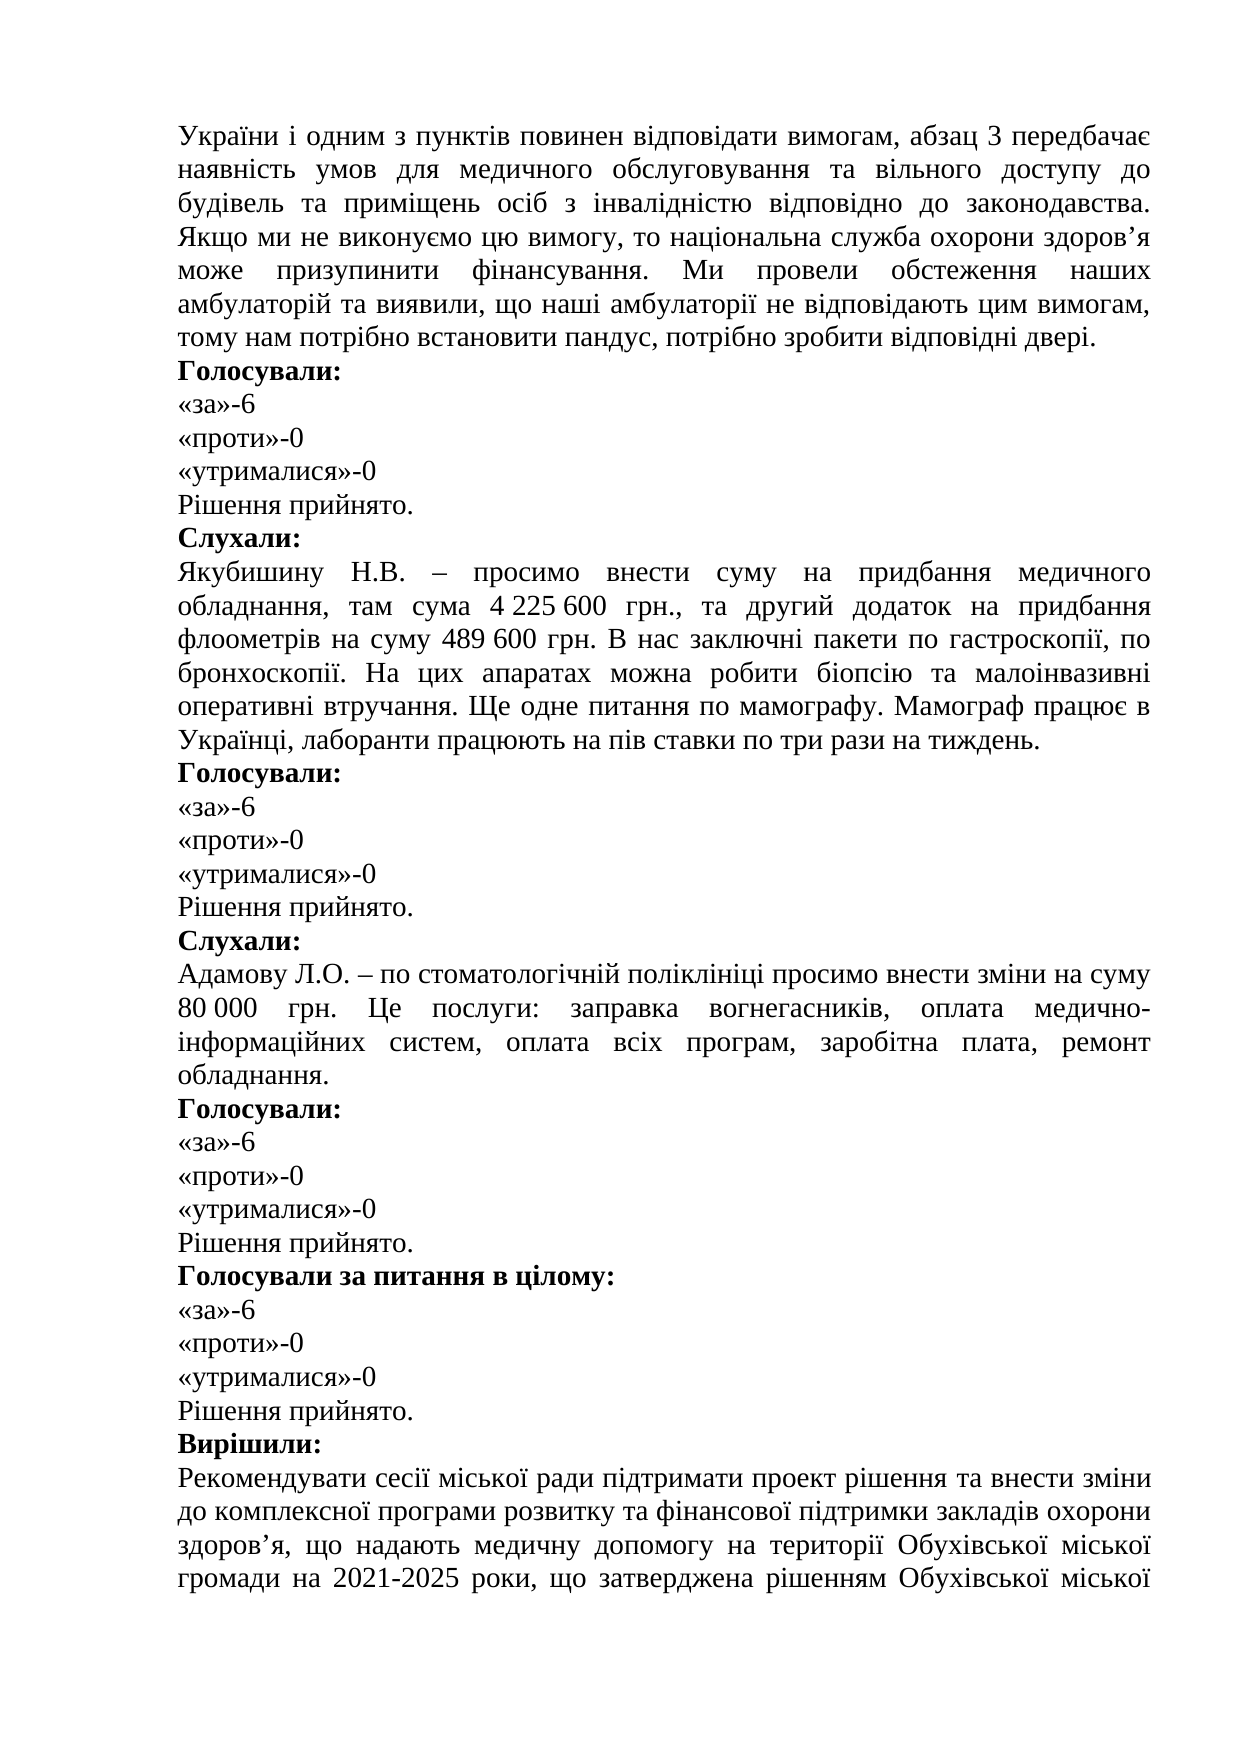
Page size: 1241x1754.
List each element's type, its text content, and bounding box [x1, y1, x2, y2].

text «проти»-0 [177, 420, 1152, 453]
text Рішення прийнято. [177, 487, 1152, 521]
text Рішення прийнято. [177, 889, 1152, 923]
text «за»-6 [177, 789, 1152, 822]
text «за»-6 [177, 386, 1152, 420]
text «утрималися»-0 [177, 1191, 1152, 1225]
text Голосували: [177, 755, 1152, 789]
text «утрималися»-0 [177, 856, 1152, 889]
text Голосували: [177, 1091, 1152, 1124]
text Адамову Л.О. – по стоматологічній поліклініці просимо внести зміни на суму 80 000 грн. Це послуги: заправка вогнегасників, оплата медично-інформаційних систем, оплата всіх програм, заробітна плата, ремонт обладнання. [177, 957, 1152, 1091]
text Голосували: [177, 353, 1152, 386]
text Рішення прийнято. [177, 1393, 1152, 1426]
text «проти»-0 [177, 822, 1152, 856]
text Якубишину Н.В. – просимо внести суму на придбання медичного обладнання, там сума 4 225 600 грн., та другий додаток на придбання флоометрів на суму 489 600 грн. В нас заключні пакети по гастроскопії, по бронхоскопії. На цих апаратах можна робити біопсію та малоінвазивні оперативні втручання. Ще одне питання по мамографу. Мамограф працює в Українці, лаборанти працюють на пів ставки по три рази на тиждень. [177, 554, 1152, 755]
text «за»-6 [177, 1124, 1152, 1158]
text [177, 118, 1152, 353]
text «утрималися»-0 [177, 1359, 1152, 1393]
text «проти»-0 [177, 1158, 1152, 1191]
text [177, 1460, 1152, 1594]
text Слухали: [177, 923, 1152, 957]
text «утрималися»-0 [177, 453, 1152, 487]
text Слухали: [177, 521, 1152, 554]
text «проти»-0 [177, 1326, 1152, 1359]
text Рішення прийнято. [177, 1225, 1152, 1258]
text Вирішили: [177, 1426, 1152, 1460]
text Голосували за питання в цілому: [177, 1258, 1152, 1292]
text «за»-6 [177, 1292, 1152, 1326]
